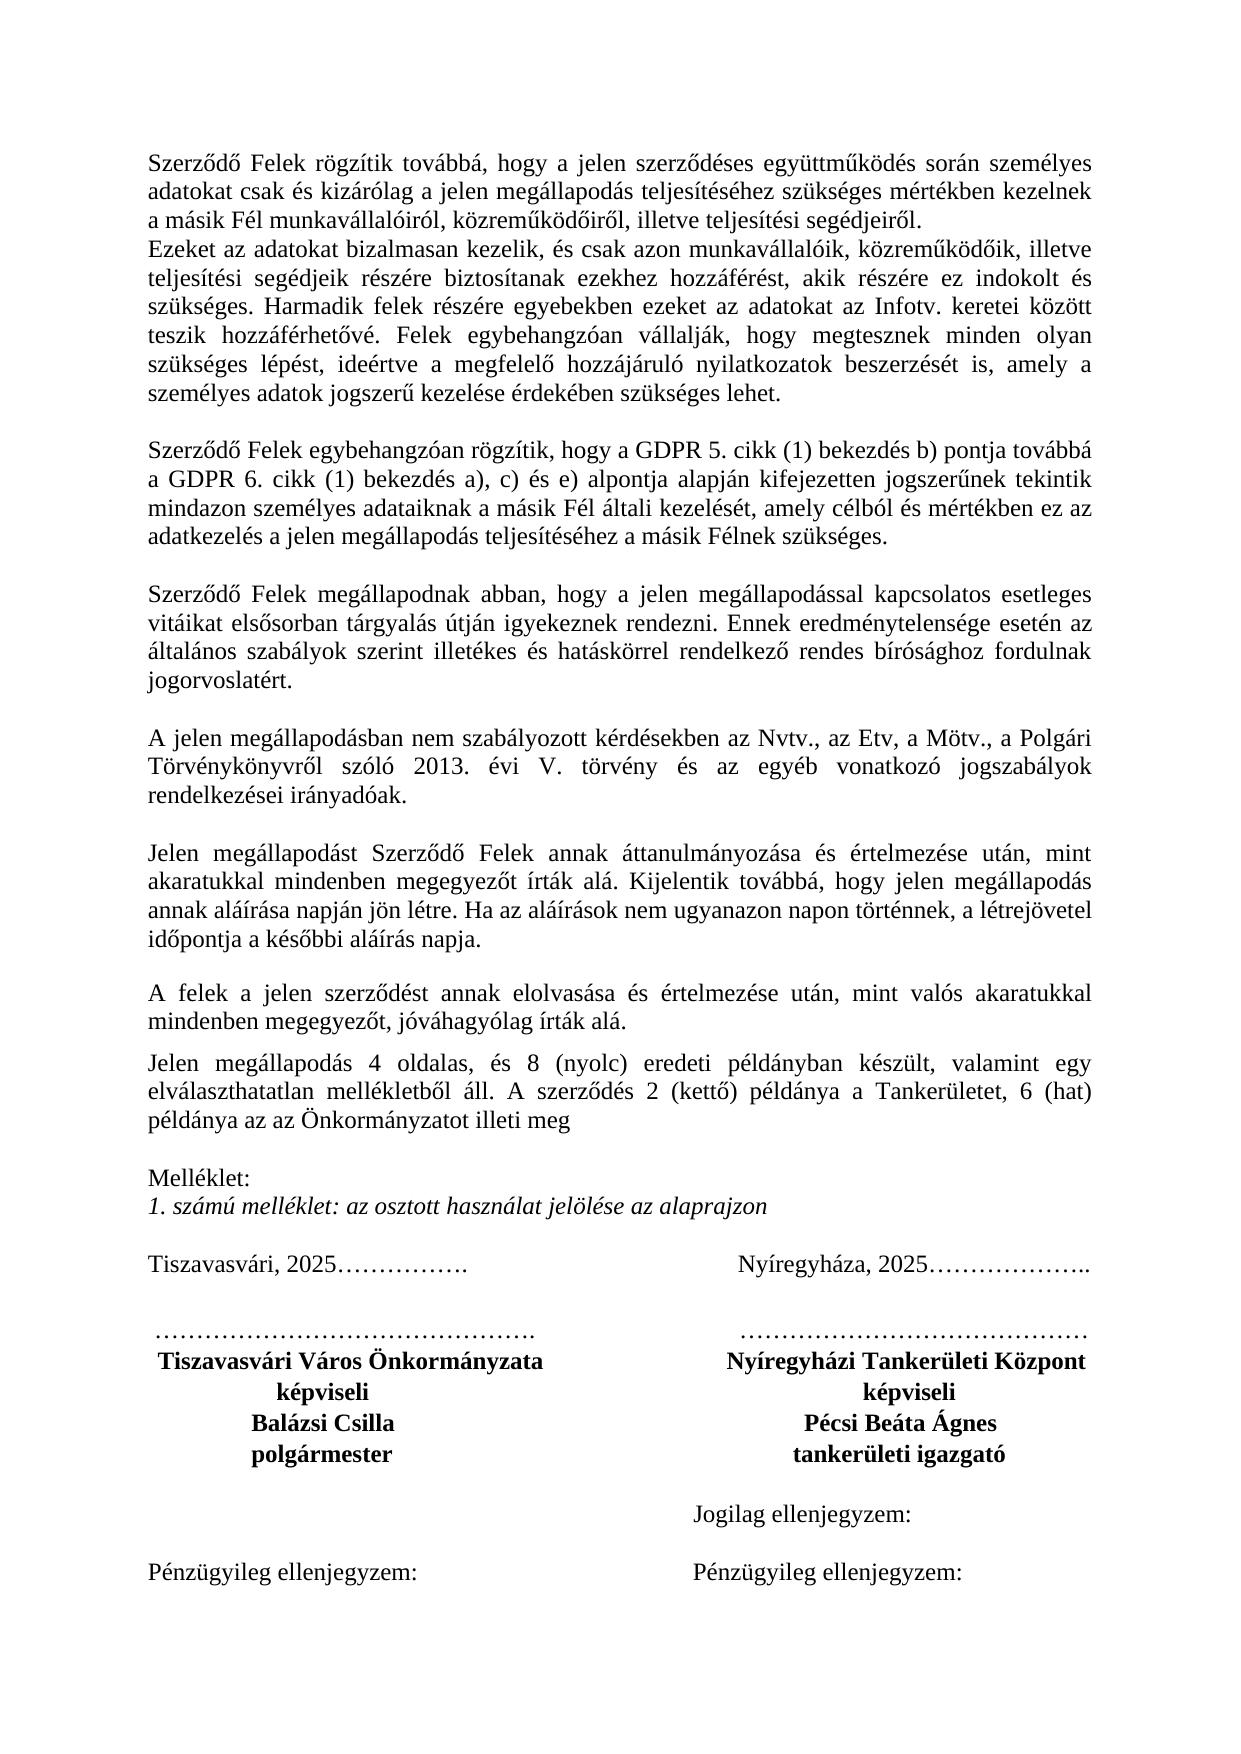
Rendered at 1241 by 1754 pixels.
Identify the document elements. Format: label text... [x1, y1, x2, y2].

text Szerződő Felek megállapodnak abban, hogy a jelen megállapodással kapcsolatos esetleges vitáikat elsősorban tárgyalás útján igyekeznek rendezni. Ennek eredménytelensége esetén az általános szabályok szerint illetékes és hatáskörrel rendelkező rendes bírósághoz fordulnak jogorvoslatért. [148, 579, 1093, 694]
text képviseli képviseli [157, 1377, 1093, 1406]
text Jogilag ellenjegyzem: [148, 1499, 1093, 1528]
text polgármester tankerületi igazgató [157, 1439, 1093, 1468]
text Jelen megállapodás 4 oldalas, és 8 (nyolc) eredeti példányban készült, valamint egy elválaszthatatlan mellékletből áll. A szerződés 2 (kettő) példánya a Tankerületet, 6 (hat) példánya az az Önkormányzatot illeti meg [148, 1048, 1093, 1134]
text Pénzügyileg ellenjegyzem: Pénzügyileg ellenjegyzem: [148, 1557, 1093, 1586]
text A jelen megállapodásban nem szabályozott kérdésekben az Nvtv., az Etv, a Mötv., a Polgári Törvénykönyvről szóló 2013. évi V. törvény és az egyéb vonatkozó jogszabályok rendelkezései irányadóak. [148, 723, 1093, 809]
text Tiszavasvári, 2025……………. Nyíregyháza, 2025……………….. [148, 1249, 1092, 1278]
text Szerződő Felek egybehangzóan rögzítik, hogy a GDPR 5. cikk (1) bekezdés b) pontja továbbá a GDPR 6. cikk (1) bekezdés a), c) és e) alpontja alapján kifejezetten jogszerűnek tekintik mindazon személyes adataiknak a másik Fél általi kezelését, amely célból és mértékben ez az adatkezelés a jelen megállapodás teljesítéséhez a másik Félnek szükséges. [148, 435, 1093, 550]
text ………………………………………. …………………………………… [148, 1315, 1093, 1344]
text Tiszavasvári Város Önkormányzata Nyíregyházi Tankerületi Központ [157, 1346, 1093, 1375]
text Jelen megállapodást Szerződő Felek annak áttanulmányozása és értelmezése után, mint akaratukkal mindenben megegyezőt írták alá. Kijelentik továbbá, hogy jelen megállapodás annak aláírása napján jön létre. Ha az aláírások nem ugyanazon napon történnek, a létrejövetel időpontja a későbbi aláírás napja. [148, 838, 1093, 953]
text Balázsi Csilla Pécsi Beáta Ágnes [157, 1408, 1093, 1437]
text 1. számú melléklet: az osztott használat jelölése az alaprajzon [148, 1191, 1093, 1220]
text Szerződő Felek rögzítik továbbá, hogy a jelen szerződéses együttműködés során személyes adatokat csak és kizárólag a jelen megállapodás teljesítéséhez szükséges mértékben kezelnek a másik Fél munkavállalóiról, közreműködőiről, illetve teljesítési segédjeiről. [148, 148, 1093, 234]
text A felek a jelen szerződést annak elolvasása és értelmezése után, mint valós akaratukkal mindenben megegyezőt, jóváhagyólag írták alá. [148, 978, 1093, 1035]
text Ezeket az adatokat bizalmasan kezelik, és csak azon munkavállalóik, közreműködőik, illetve teljesítési segédjeik részére biztosítanak ezekhez hozzáférést, akik részére ez indokolt és szükséges. Harmadik felek részére egyebekben ezeket az adatokat az Infotv. keretei között teszik hozzáférhetővé. Felek egybehangzóan vállalják, hogy megtesznek minden olyan szükséges lépést, ideértve a megfelelő hozzájáruló nyilatkozatok beszerzését is, amely a személyes adatok jogszerű kezelése érdekében szükséges lehet. [148, 234, 1093, 406]
text Melléklet: [148, 1163, 1093, 1191]
